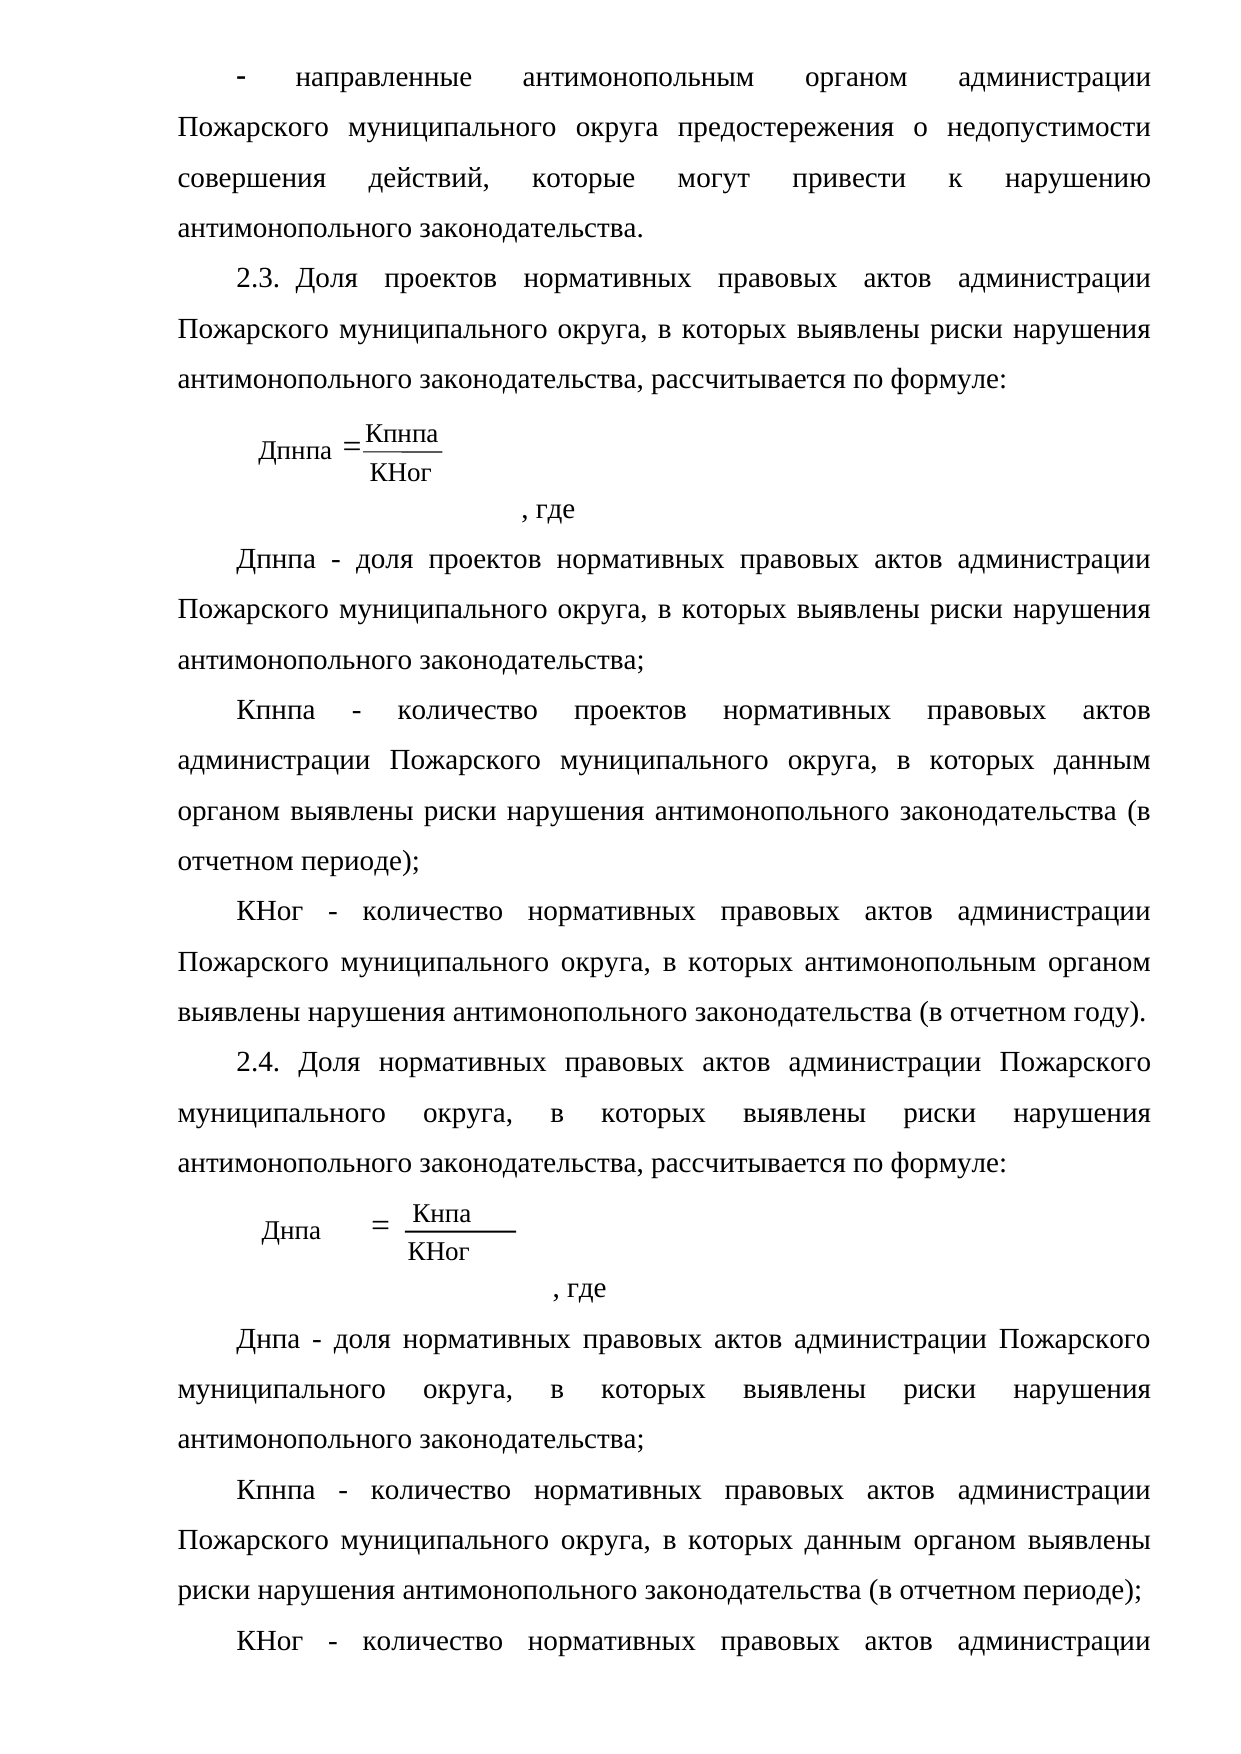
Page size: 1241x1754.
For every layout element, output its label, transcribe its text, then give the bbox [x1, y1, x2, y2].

text 2.3. Доля проектов нормативных правовых актов администрации Пожарского муниципального округа, в которых выявлены риски нарушения антимонопольного законодательства, рассчитывается по формуле: [177, 260, 1152, 394]
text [177, 1623, 1152, 1656]
text , где [177, 411, 1152, 524]
text Кпнпа - количество проектов нормативных правовых актов администрации Пожарского муниципального округа, в которых данным органом выявлены риски нарушения антимонопольного законодательства (в отчетном периоде); [177, 692, 1152, 877]
text Кпнпа - количество нормативных правовых актов администрации Пожарского муниципального округа, в которых данным органом выявлены риски нарушения антимонопольного законодательства (в отчетном периоде); [177, 1472, 1152, 1606]
text Дпнпа - доля проектов нормативных правовых актов администрации Пожарского муниципального округа, в которых выявлены риски нарушения антимонопольного законодательства; [177, 541, 1152, 675]
list направленные антимонопольным органом администрации Пожарского муниципального округа предостережения о недопустимости совершения действий, которые могут привести к нарушению антимонопольного законодательства. [177, 59, 1152, 244]
text 2.4. Доля нормативных правовых актов администрации Пожарского муниципального округа, в которых выявлены риски нарушения антимонопольного законодательства, рассчитывается по формуле: [177, 1044, 1152, 1178]
text , где [177, 1195, 1152, 1304]
text Днпа - доля нормативных правовых актов администрации Пожарского муниципального округа, в которых выявлены риски нарушения антимонопольного законодательства; [177, 1321, 1152, 1455]
